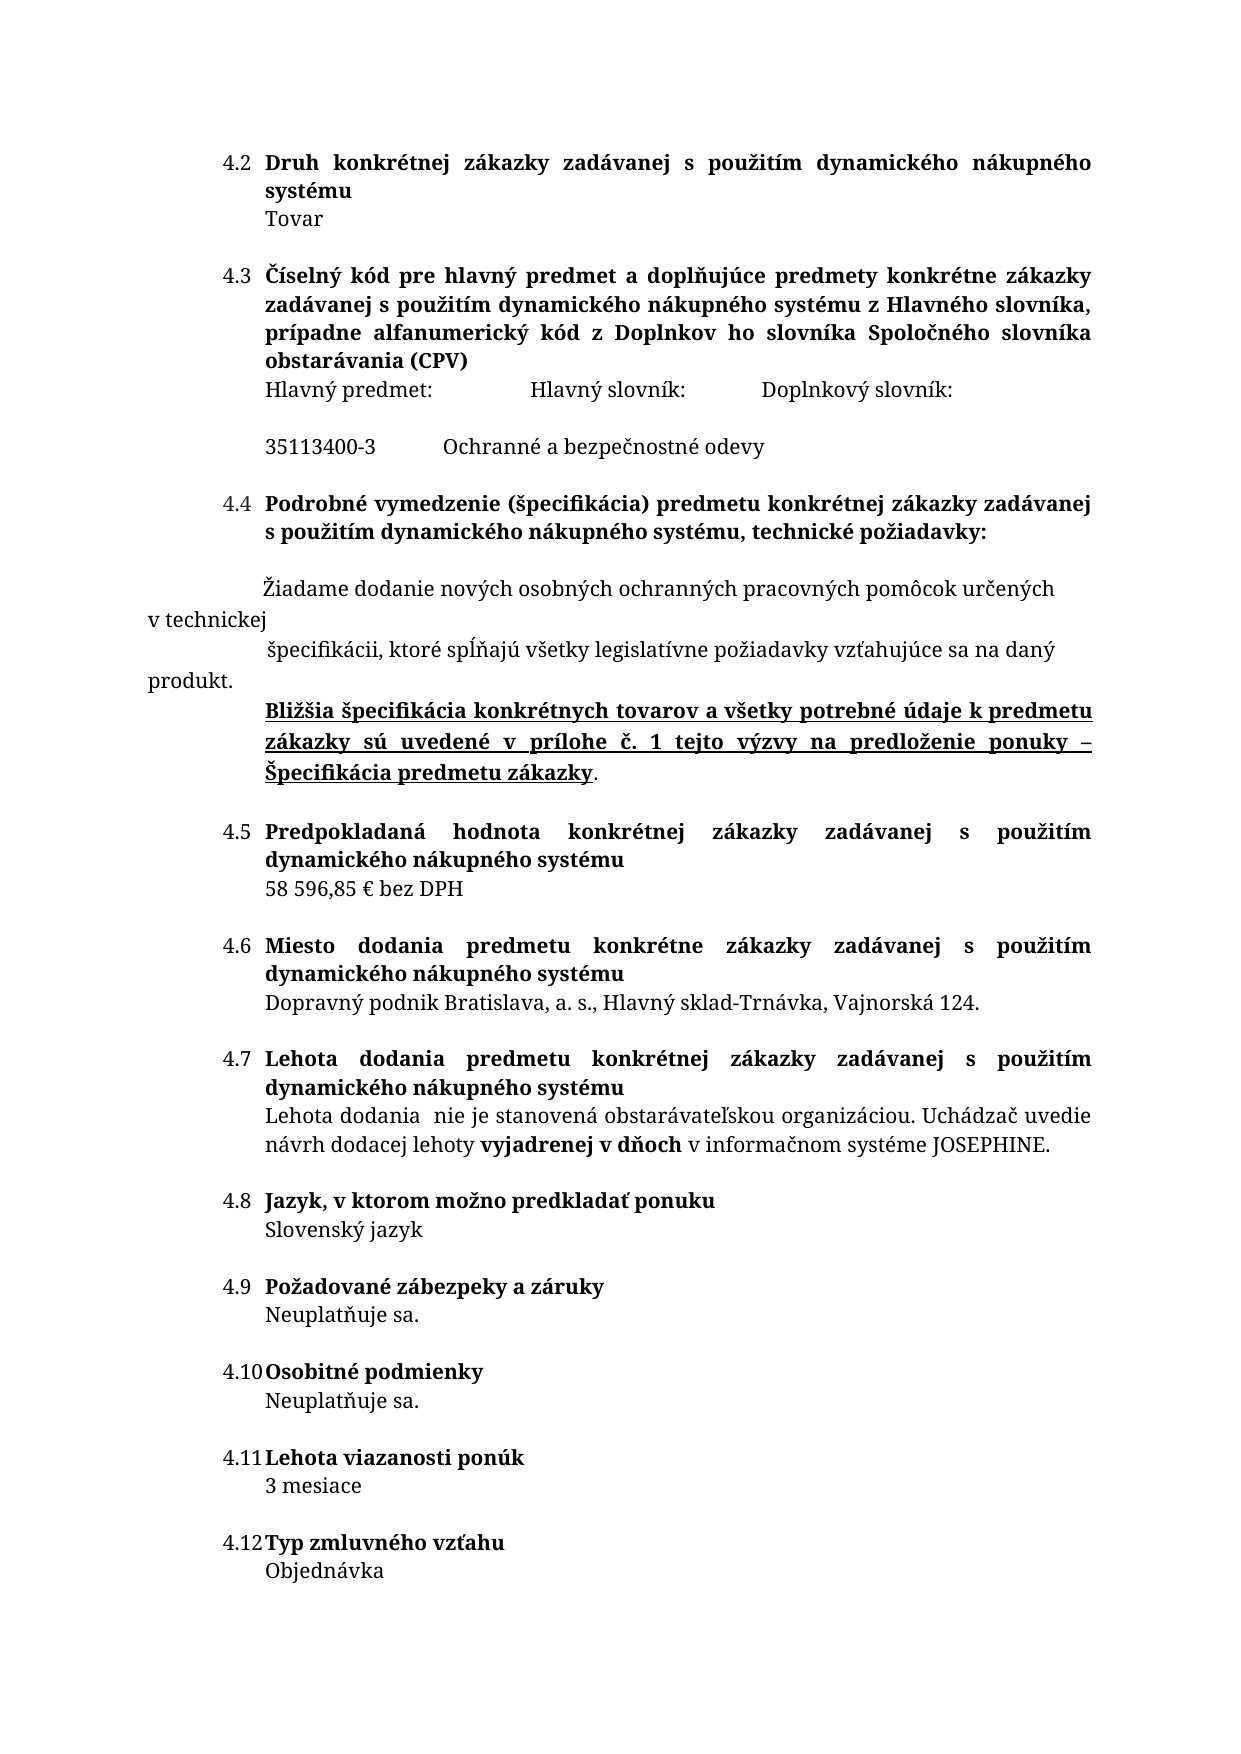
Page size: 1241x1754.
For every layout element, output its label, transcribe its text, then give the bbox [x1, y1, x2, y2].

text Žiadame dodanie nových osobných ochranných pracovných pomôcok určených v technickej [148, 574, 1093, 633]
list Neuplatňuje sa. [223, 1386, 1093, 1414]
list Lehota dodania nie je stanovená obstarávateľskou organizáciou. Uchádzač uvedie návrh dodacej lehoty vyjadrenej v dňoch v informačnom systéme JOSEPHINE. [265, 1101, 1093, 1158]
list Tovar [265, 204, 1093, 233]
list Jazyk, v ktorom možno predkladať ponuku [223, 1187, 1093, 1215]
list Objednávka [265, 1556, 1093, 1585]
list Predpokladaná hodnota konkrétnej zákazky zadávanej s použitím dynamického nákupného systému [223, 817, 1093, 874]
list Lehota dodania predmetu konkrétnej zákazky zadávanej s použitím dynamického nákupného systému [223, 1044, 1093, 1101]
list Lehota viazanosti ponúk [223, 1443, 1093, 1471]
list 3 mesiace [265, 1471, 1093, 1499]
list Typ zmluvného vzťahu [223, 1528, 1093, 1556]
list Bližšia špecifikácia konkrétnych tovarov a všetky potrebné údaje k predmetu zákazky sú uvedené v prílohe č. 1 tejto výzvy na predloženie ponuky – Špecifikácia predmetu zákazky. [265, 697, 1093, 721]
list Slovenský jazyk [265, 1215, 1093, 1243]
list Druh konkrétnej zákazky zadávanej s použitím dynamického nákupného systému [223, 148, 1093, 204]
list Hlavný predmet: Hlavný slovník: Doplnkový slovník: [265, 375, 1093, 403]
list Osobitné podmienky [223, 1357, 1093, 1386]
list Požadované zábezpeky a záruky [223, 1272, 1093, 1300]
list 35113400-3 Ochranné a bezpečnostné odevy [265, 432, 1093, 460]
list Neuplatňuje sa. [265, 1300, 1093, 1329]
list Dopravný podnik Bratislava, a. s., Hlavný sklad-Trnávka, Vajnorská 124. [265, 988, 1093, 1016]
list 58 596,85 € bez DPH [265, 874, 1093, 902]
list Miesto dodania predmetu konkrétne zákazky zadávanej s použitím dynamického nákupného systému [223, 931, 1093, 988]
text špecifikácii, ktoré spĺňajú všetky legislatívne požiadavky vzťahujúce sa na daný produkt. [148, 635, 1093, 694]
list Číselný kód pre hlavný predmet a doplňujúce predmety konkrétne zákazky zadávanej s použitím dynamického nákupného systému z Hlavného slovníka, prípadne alfanumerický kód z Doplnkov ho slovníka Spoločného slovníka obstarávania (CPV) [223, 261, 1093, 375]
list Bližšia špecifikácia konkrétnych tovarov a všetky potrebné údaje k predmetu zákazky sú uvedené v prílohe č. 1 tejto výzvy na predloženie ponuky – Špecifikácia predmetu zákazky. [265, 722, 1093, 786]
list Podrobné vymedzenie (špecifikácia) predmetu konkrétnej zákazky zadávanej s použitím dynamického nákupného systému, technické požiadavky: [223, 489, 1093, 546]
